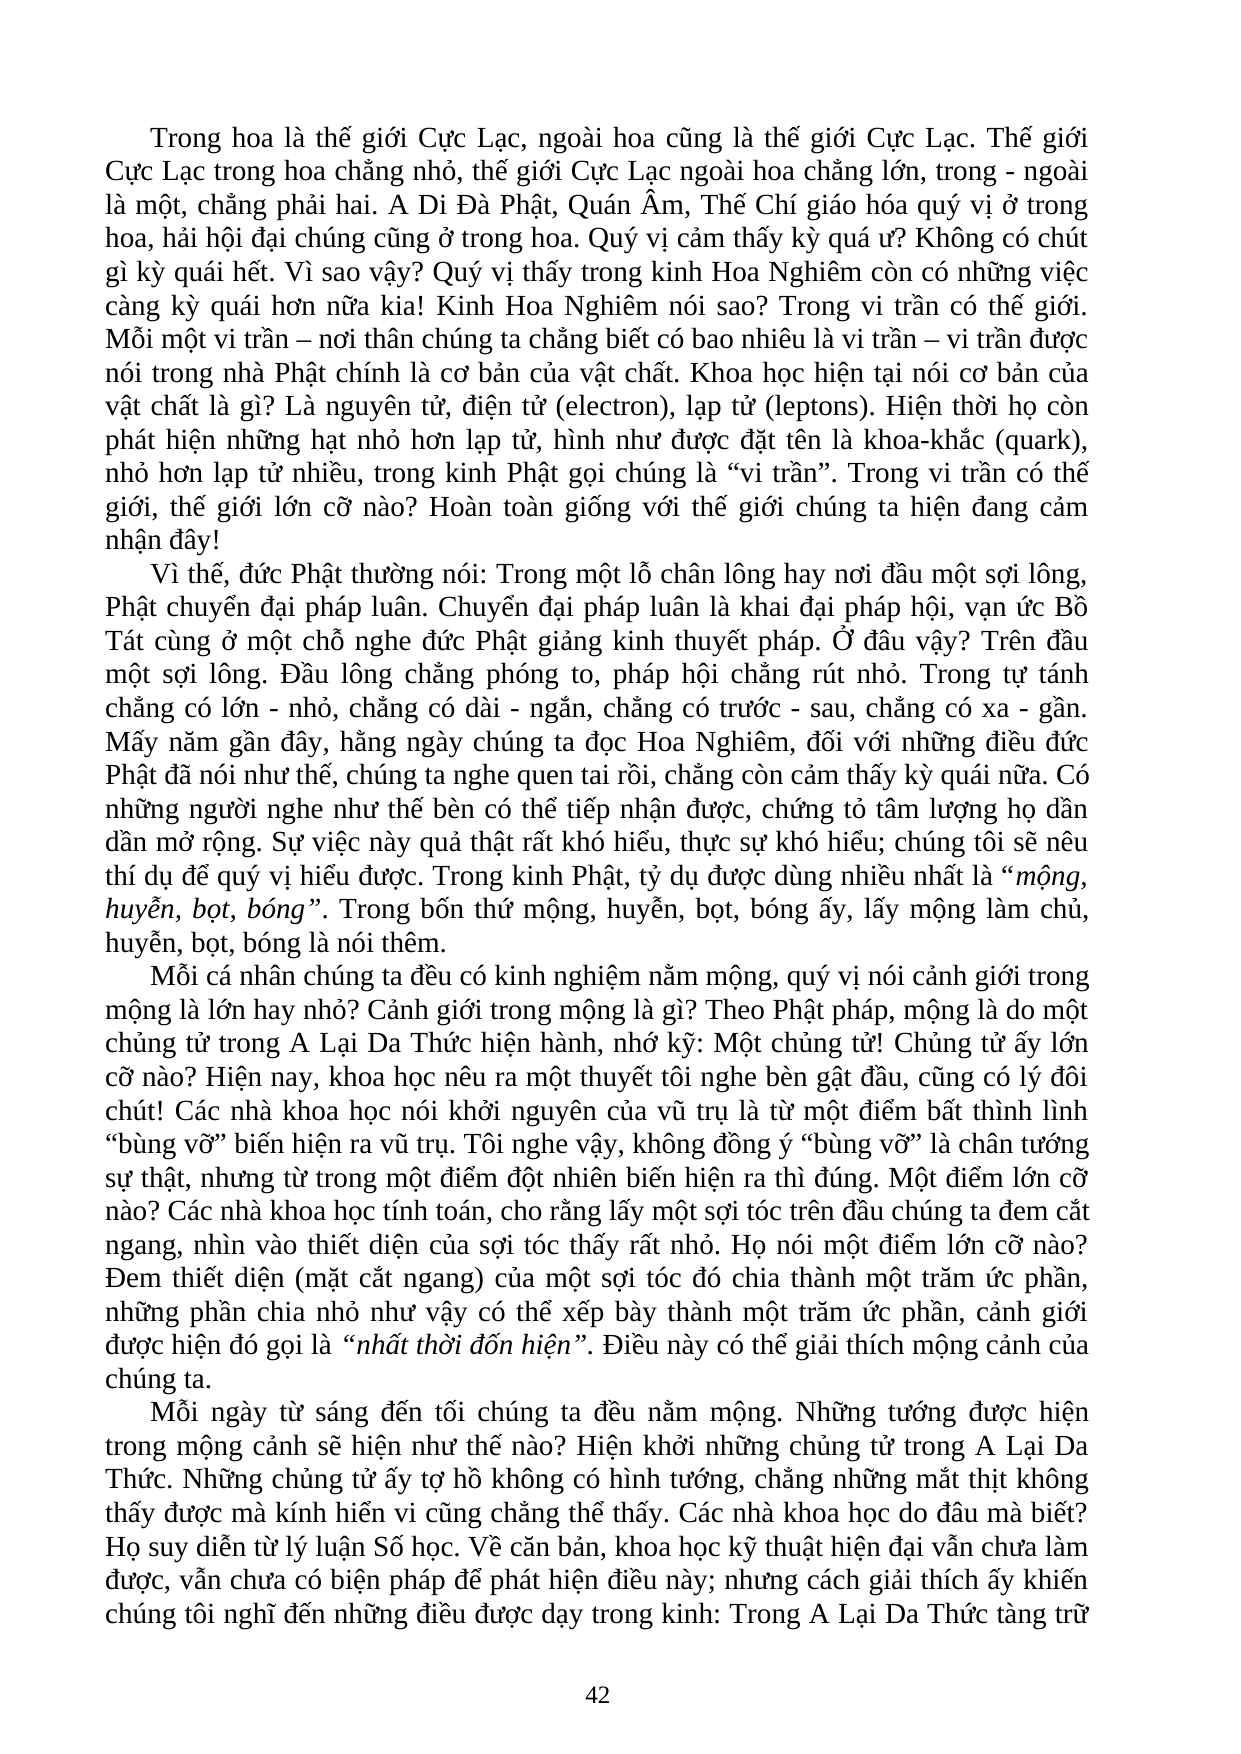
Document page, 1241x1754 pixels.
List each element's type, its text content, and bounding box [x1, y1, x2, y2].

text Trong hoa là thế giới Cực Lạc, ngoài hoa cũng là thế giới Cực Lạc. Thế giới Cực Lạc trong hoa chẳng nhỏ, thế giới Cực Lạc ngoài hoa chẳng lớn, trong - ngoài là một, chẳng phải hai. A Di Đà Phật, Quán Âm, Thế Chí giáo hóa quý vị ở trong hoa, hải hội đại chúng cũng ở trong hoa. Quý vị cảm thấy kỳ quá ư? Không có chút gì kỳ quái hết. Vì sao vậy? Quý vị thấy trong kinh Hoa Nghiêm còn có những việc càng kỳ quái hơn nữa kia! Kinh Hoa Nghiêm nói sao? Trong vi trần có thế giới. Mỗi một vi trần – nơi thân chúng ta chẳng biết có bao nhiêu là vi trần – vi trần được nói trong nhà Phật chính là cơ bản của vật chất. Khoa học hiện tại nói cơ bản của vật chất là gì? Là nguyên tử, điện tử (electron), lạp tử (leptons). Hiện thời họ còn phát hiện những hạt nhỏ hơn lạp tử, hình như được đặt tên là khoa-khắc (quark), nhỏ hơn lạp tử nhiều, trong kinh Phật gọi chúng là “vi trần”. Trong vi trần có thế giới, thế giới lớn cỡ nào? Hoàn toàn giống với thế giới chúng ta hiện đang cảm nhận đây! [105, 120, 1090, 556]
text Vì thế, đức Phật thường nói: Trong một lỗ chân lông hay nơi đầu một sợi lông, Phật chuyển đại pháp luân. Chuyển đại pháp luân là khai đại pháp hội, vạn ức Bồ Tát cùng ở một chỗ nghe đức Phật giảng kinh thuyết pháp. Ở đâu vậy? Trên đầu một sợi lông. Đầu lông chẳng phóng to, pháp hội chẳng rút nhỏ. Trong tự tánh chẳng có lớn - nhỏ, chẳng có dài - ngắn, chẳng có trước - sau, chẳng có xa - gần. Mấy năm gần đây, hằng ngày chúng ta đọc Hoa Nghiêm, đối với những điều đức Phật đã nói như thế, chúng ta nghe quen tai rồi, chẳng còn cảm thấy kỳ quái nữa. Có những người nghe như thế bèn có thể tiếp nhận được, chứng tỏ tâm lượng họ dần dần mở rộng. Sự việc này quả thật rất khó hiểu, thực sự khó hiểu; chúng tôi sẽ nêu thí dụ để quý vị hiểu được. Trong kinh Phật, tỷ dụ được dùng nhiều nhất là “mộng, huyễn, bọt, bóng”. Trong bốn thứ mộng, huyễn, bọt, bóng ấy, lấy mộng làm chủ, huyễn, bọt, bóng là nói thêm. [105, 556, 1090, 958]
text Mỗi cá nhân chúng ta đều có kinh nghiệm nằm mộng, quý vị nói cảnh giới trong mộng là lớn hay nhỏ? Cảnh giới trong mộng là gì? Theo Phật pháp, mộng là do một chủng tử trong A Lại Da Thức hiện hành, nhớ kỹ: Một chủng tử! Chủng tử ấy lớn cỡ nào? Hiện nay, khoa học nêu ra một thuyết tôi nghe bèn gật đầu, cũng có lý đôi chút! Các nhà khoa học nói khởi nguyên của vũ trụ là từ một điểm bất thình lình “bùng vỡ” biến hiện ra vũ trụ. Tôi nghe vậy, không đồng ý “bùng vỡ” là chân tướng sự thật, nhưng từ trong một điểm đột nhiên biến hiện ra thì đúng. Một điểm lớn cỡ nào? Các nhà khoa học tính toán, cho rằng lấy một sợi tóc trên đầu chúng ta đem cắt ngang, nhìn vào thiết diện của sợi tóc thấy rất nhỏ. Họ nói một điểm lớn cỡ nào? Đem thiết diện (mặt cắt ngang) của một sợi tóc đó chia thành một trăm ức phần, những phần chia nhỏ như vậy có thể xếp bày thành một trăm ức phần, cảnh giới được hiện đó gọi là “nhất thời đốn hiện”. Điều này có thể giải thích mộng cảnh của chúng ta. [105, 958, 1090, 1394]
